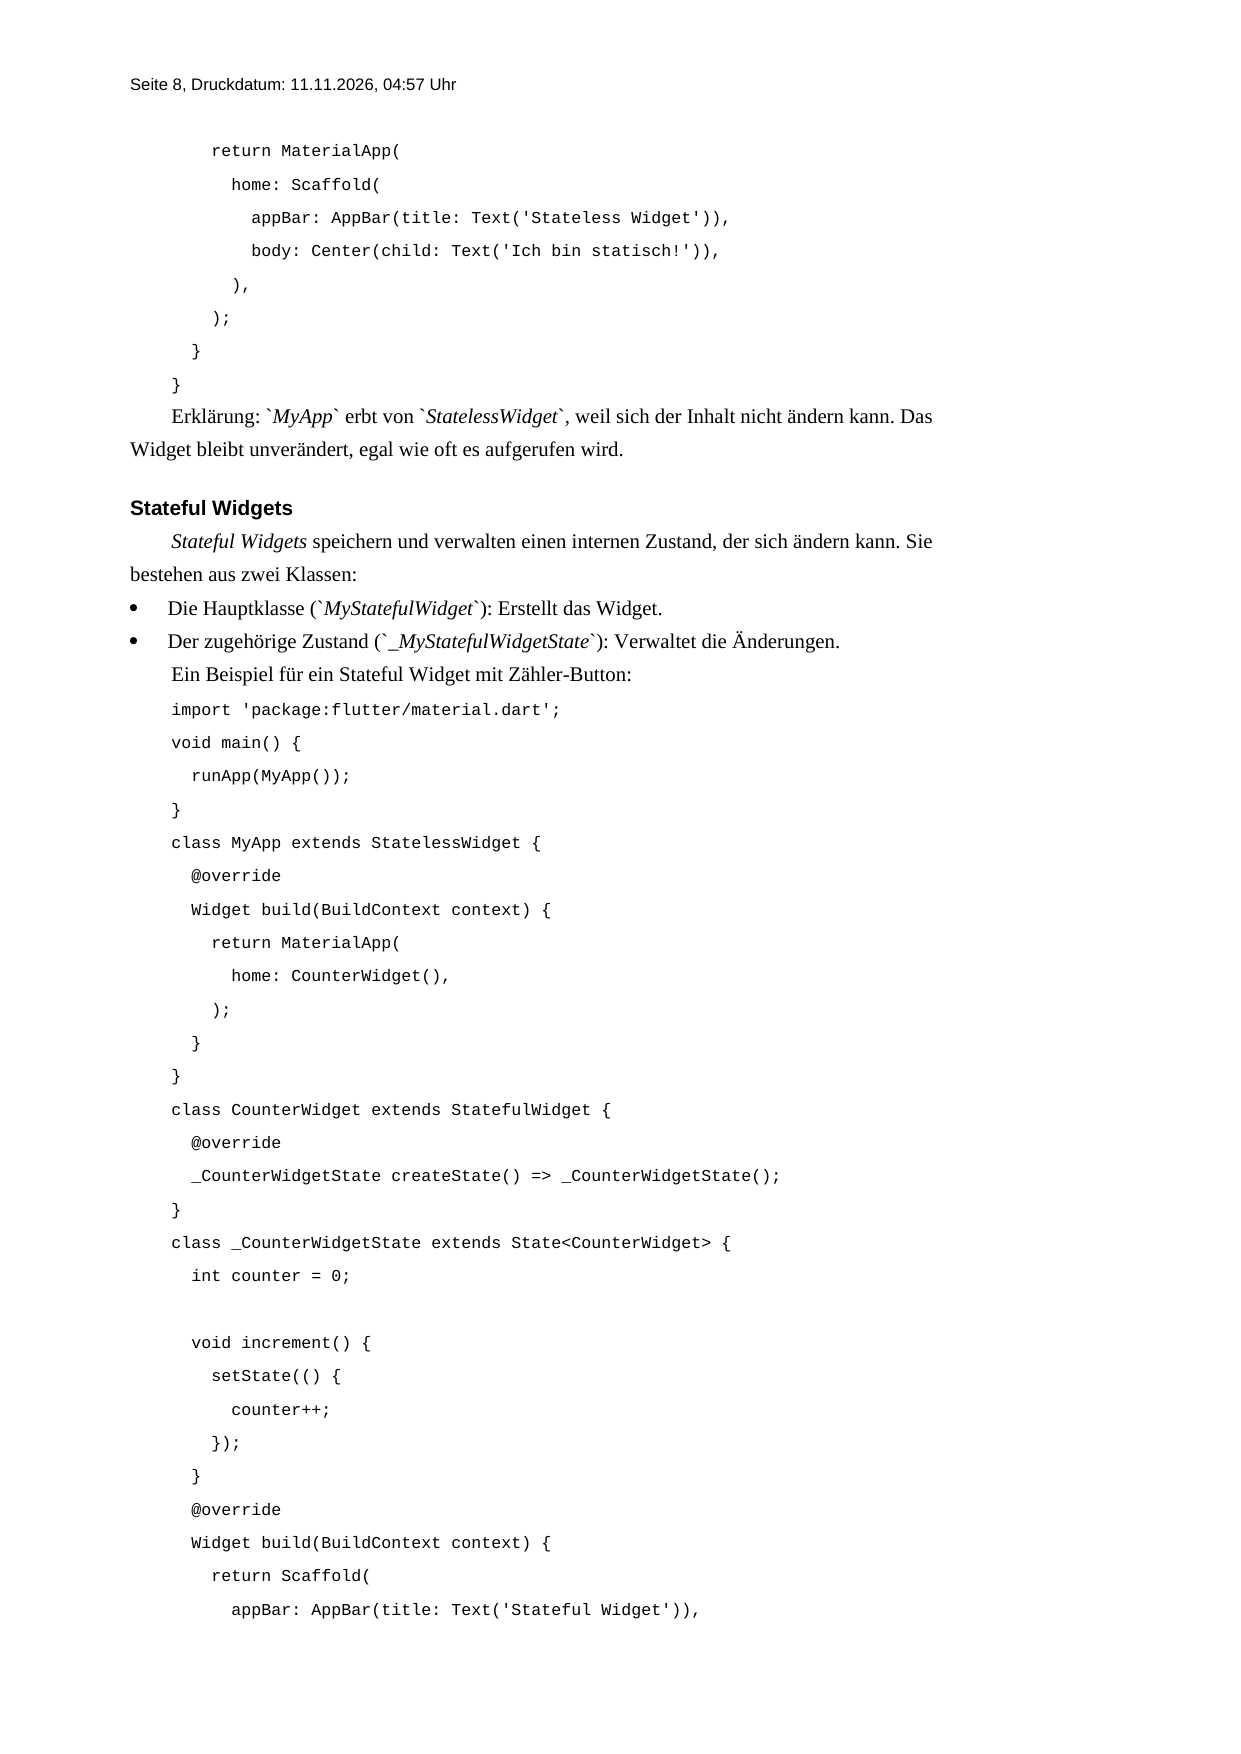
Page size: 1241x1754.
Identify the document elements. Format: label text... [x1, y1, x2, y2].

text } [130, 788, 974, 822]
text appBar: AppBar(title: Text('Stateless Widget')), [130, 197, 974, 230]
text @override [130, 855, 974, 888]
text runApp(MyApp()); [130, 755, 974, 788]
text Widget build(BuildContext context) { [130, 888, 974, 922]
text class _CounterWidgetState extends State<CounterWidget> { [130, 1222, 974, 1255]
text ), [130, 263, 974, 297]
text counter++; [130, 1388, 974, 1422]
text @override [130, 1122, 974, 1155]
text class MyApp extends StatelessWidget { [130, 822, 974, 855]
text appBar: AppBar(title: Text('Stateful Widget')), [130, 1588, 974, 1622]
text import 'package:flutter/material.dart'; [130, 688, 974, 722]
text ); [130, 297, 974, 330]
text } [130, 1455, 974, 1488]
text } [130, 1055, 974, 1088]
text Der zugehörige Zustand (`_MyStatefulWidgetState`): Verwaltet die Änderungen. [130, 622, 974, 655]
text } [130, 330, 974, 363]
text Ein Beispiel für ein Stateful Widget mit Zähler-Button: [130, 655, 974, 688]
text Die Hauptklasse (`MyStatefulWidget`): Erstellt das Widget. [130, 588, 974, 622]
text void main() { [130, 722, 974, 755]
text void increment() { [130, 1322, 974, 1355]
text Widget build(BuildContext context) { [130, 1522, 974, 1555]
text return Scaffold( [130, 1555, 974, 1588]
text return MaterialApp( [130, 130, 974, 163]
text home: CounterWidget(), [130, 955, 974, 988]
text _CounterWidgetState createState() => _CounterWidgetState(); [130, 1155, 974, 1188]
text Erklärung: `MyApp` erbt von `StatelessWidget`, weil sich der Inhalt nicht ändern kann. Das Widget bleibt unverändert, egal wie oft es aufgerufen wird. [130, 397, 974, 463]
text body: Center(child: Text('Ich bin statisch!')), [130, 230, 974, 263]
text @override [130, 1488, 974, 1522]
text ); [130, 988, 974, 1022]
text return MaterialApp( [130, 922, 974, 955]
text Stateful Widgets speichern und verwalten einen internen Zustand, der sich ändern kann. Sie bestehen aus zwei Klassen: [130, 522, 974, 588]
text Stateful Widgets [130, 488, 974, 522]
text }); [130, 1422, 974, 1455]
text } [130, 363, 974, 397]
text } [130, 1022, 974, 1055]
text class CounterWidget extends StatefulWidget { [130, 1088, 974, 1122]
text home: Scaffold( [130, 163, 974, 197]
text int counter = 0; [130, 1255, 974, 1288]
text } [130, 1188, 974, 1222]
text setState(() { [130, 1355, 974, 1388]
